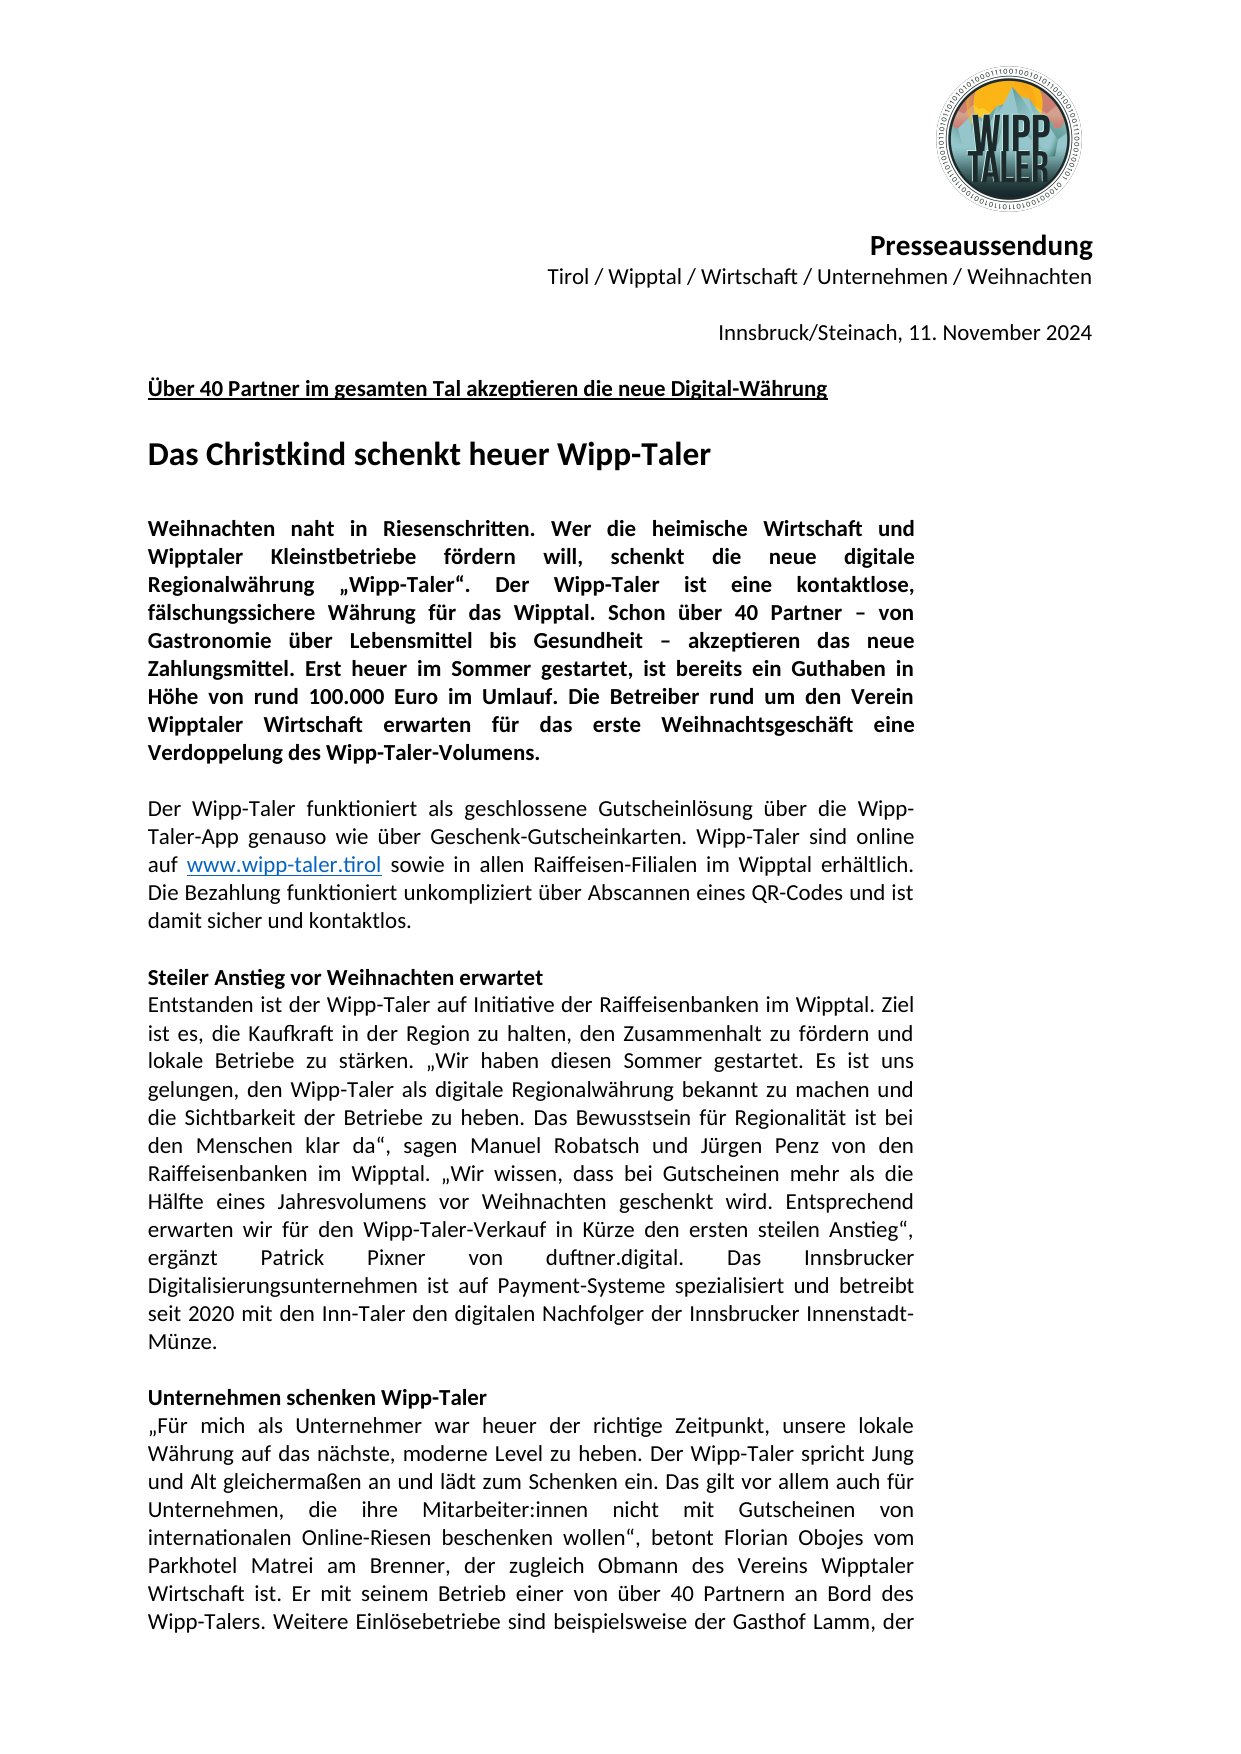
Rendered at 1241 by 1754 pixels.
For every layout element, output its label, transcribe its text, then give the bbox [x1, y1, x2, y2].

text Steiler Anstieg vor Weihnachten erwartet [148, 963, 915, 991]
text Unternehmen schenken Wipp-Taler [148, 1383, 915, 1411]
text Innsbruck/Steinach, 11. November 2024 [148, 318, 1093, 346]
text Weihnachten naht in Riesenschritten. Wer die heimische Wirtschaft und Wipptaler Kleinstbetriebe fördern will, schenkt die neue digitale Regionalwährung „Wipp-Taler“. Der Wipp-Taler ist eine kontaktlose, fälschungssichere Währung für das Wipptal. Schon über 40 Partner – von Gastronomie über Lebensmittel bis Gesundheit – akzeptieren das neue Zahlungsmittel. Erst heuer im Sommer gestartet, ist bereits ein Guthaben in Höhe von rund 100.000 Euro im Umlauf. Die Betreiber rund um den Verein Wipptaler Wirtschaft erwarten für das erste Weihnachtsgeschäft eine Verdoppelung des Wipp-Taler-Volumens. [148, 514, 915, 766]
text Das Christkind schenkt heuer Wipp-Taler [148, 433, 915, 473]
subtitle Presseaussendung [148, 227, 1093, 262]
text Entstanden ist der Wipp-Taler auf Initiative der Raiffeisenbanken im Wipptal. Ziel ist es, die Kaufkraft in der Region zu halten, den Zusammenhalt zu fördern und lokale Betriebe zu stärken. „Wir haben diesen Sommer gestartet. Es ist uns gelungen, den Wipp-Taler als digitale Regionalwährung bekannt zu machen und die Sichtbarkeit der Betriebe zu heben. Das Bewusstsein für Regionalität ist bei den Menschen klar da“, sagen Manuel Robatsch und Jürgen Penz von den Raiffeisenbanken im Wipptal. „Wir wissen, dass bei Gutscheinen mehr als die Hälfte eines Jahresvolumens vor Weihnachten geschenkt wird. Entsprechend erwarten wir für den Wipp-Taler-Verkauf in Kürze den ersten steilen Anstieg“, ergänzt Patrick Pixner von duftner.digital. Das Innsbrucker Digitalisierungsunternehmen ist auf Payment-Systeme spezialisiert und betreibt seit 2020 mit den Inn-Taler den digitalen Nachfolger der Innsbrucker Innenstadt-Münze. [148, 991, 915, 1355]
picture [916, 47, 1083, 217]
text Tirol / Wipptal / Wirtschaft / Unternehmen / Weihnachten [148, 262, 1093, 290]
text Der Wipp-Taler funktioniert als geschlossene Gutscheinlösung über die Wipp-Taler-App genauso wie über Geschenk-Gutscheinkarten. Wipp-Taler sind online auf www.wipp-taler.tirol sowie in allen Raiffeisen-Filialen im Wipptal erhältlich. Die Bezahlung funktioniert unkompliziert über Abscannen eines QR-Codes und ist damit sicher und kontaktlos. [148, 794, 915, 934]
subtitle Über 40 Partner im gesamten Tal akzeptieren die neue Digital-Währung [148, 374, 915, 402]
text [148, 1411, 915, 1635]
